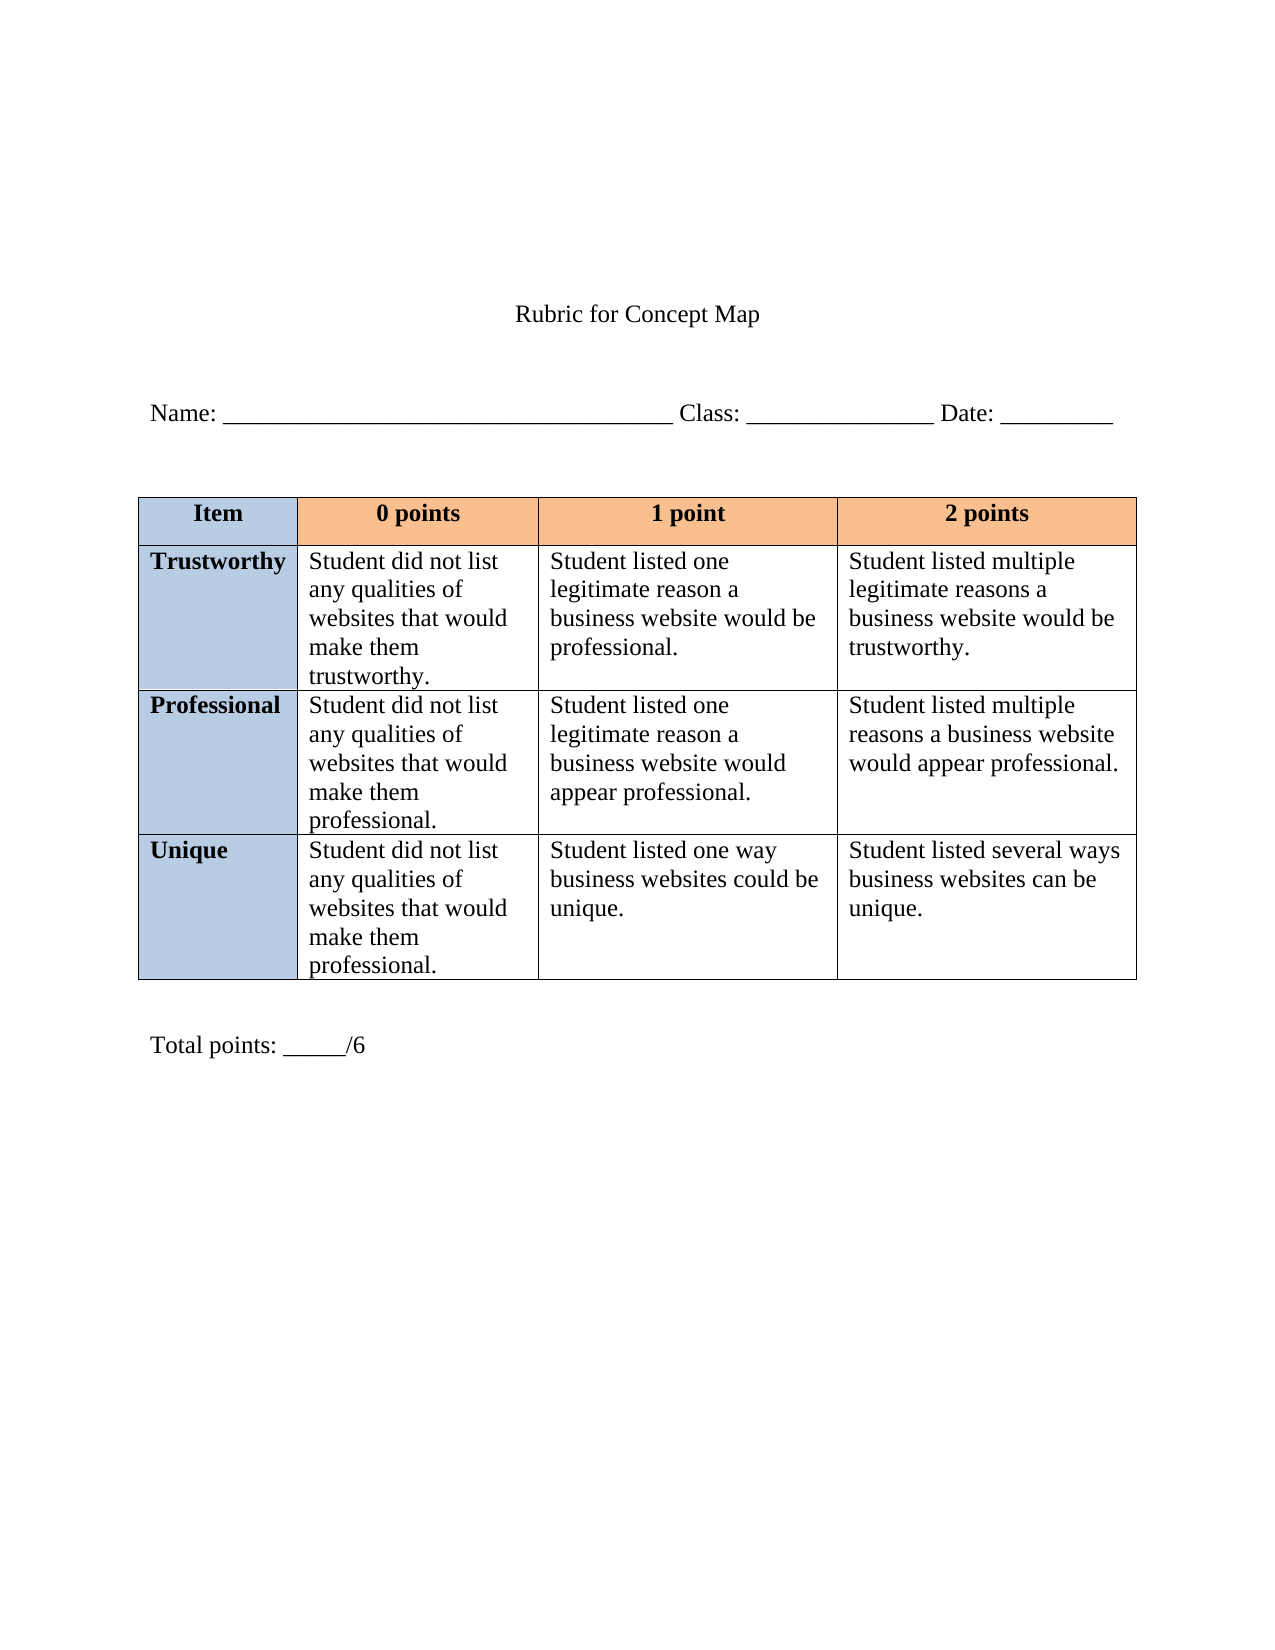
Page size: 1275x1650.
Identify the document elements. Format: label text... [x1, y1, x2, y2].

table_cell Student did not list any qualities of websites that would make them trustworthy. [298, 546, 538, 689]
table_header 2 points [838, 498, 1136, 545]
table_cell Student listed multiple reasons a business website would appear professional. [838, 691, 1136, 834]
text Total points: _____/6 [150, 1030, 1125, 1058]
table_cell Student did not list any qualities of websites that would make them professional. [298, 691, 538, 834]
table_cell Student listed one legitimate reason a business website would appear professional. [539, 691, 837, 834]
text Rubric for Concept Map [150, 299, 1125, 327]
table_header 1 point [539, 498, 837, 545]
table_cell Student did not list any qualities of websites that would make them professional. [298, 835, 538, 979]
text Name: ____________________________________ Class: _______________ Date: _________ [150, 398, 1125, 427]
table_cell Student listed one way business websites could be unique. [539, 835, 837, 979]
table_cell Student listed multiple legitimate reasons a business website would be trustworthy. [838, 546, 1136, 689]
table_cell Student listed one legitimate reason a business website would be professional. [539, 546, 837, 689]
table_header 0 points [298, 498, 538, 545]
table_header Item [139, 498, 297, 545]
table_cell Trustworthy [139, 546, 297, 689]
table_cell Professional [139, 691, 297, 834]
table_cell Student listed several ways business websites can be unique. [838, 835, 1136, 979]
table_cell Unique [139, 835, 297, 979]
